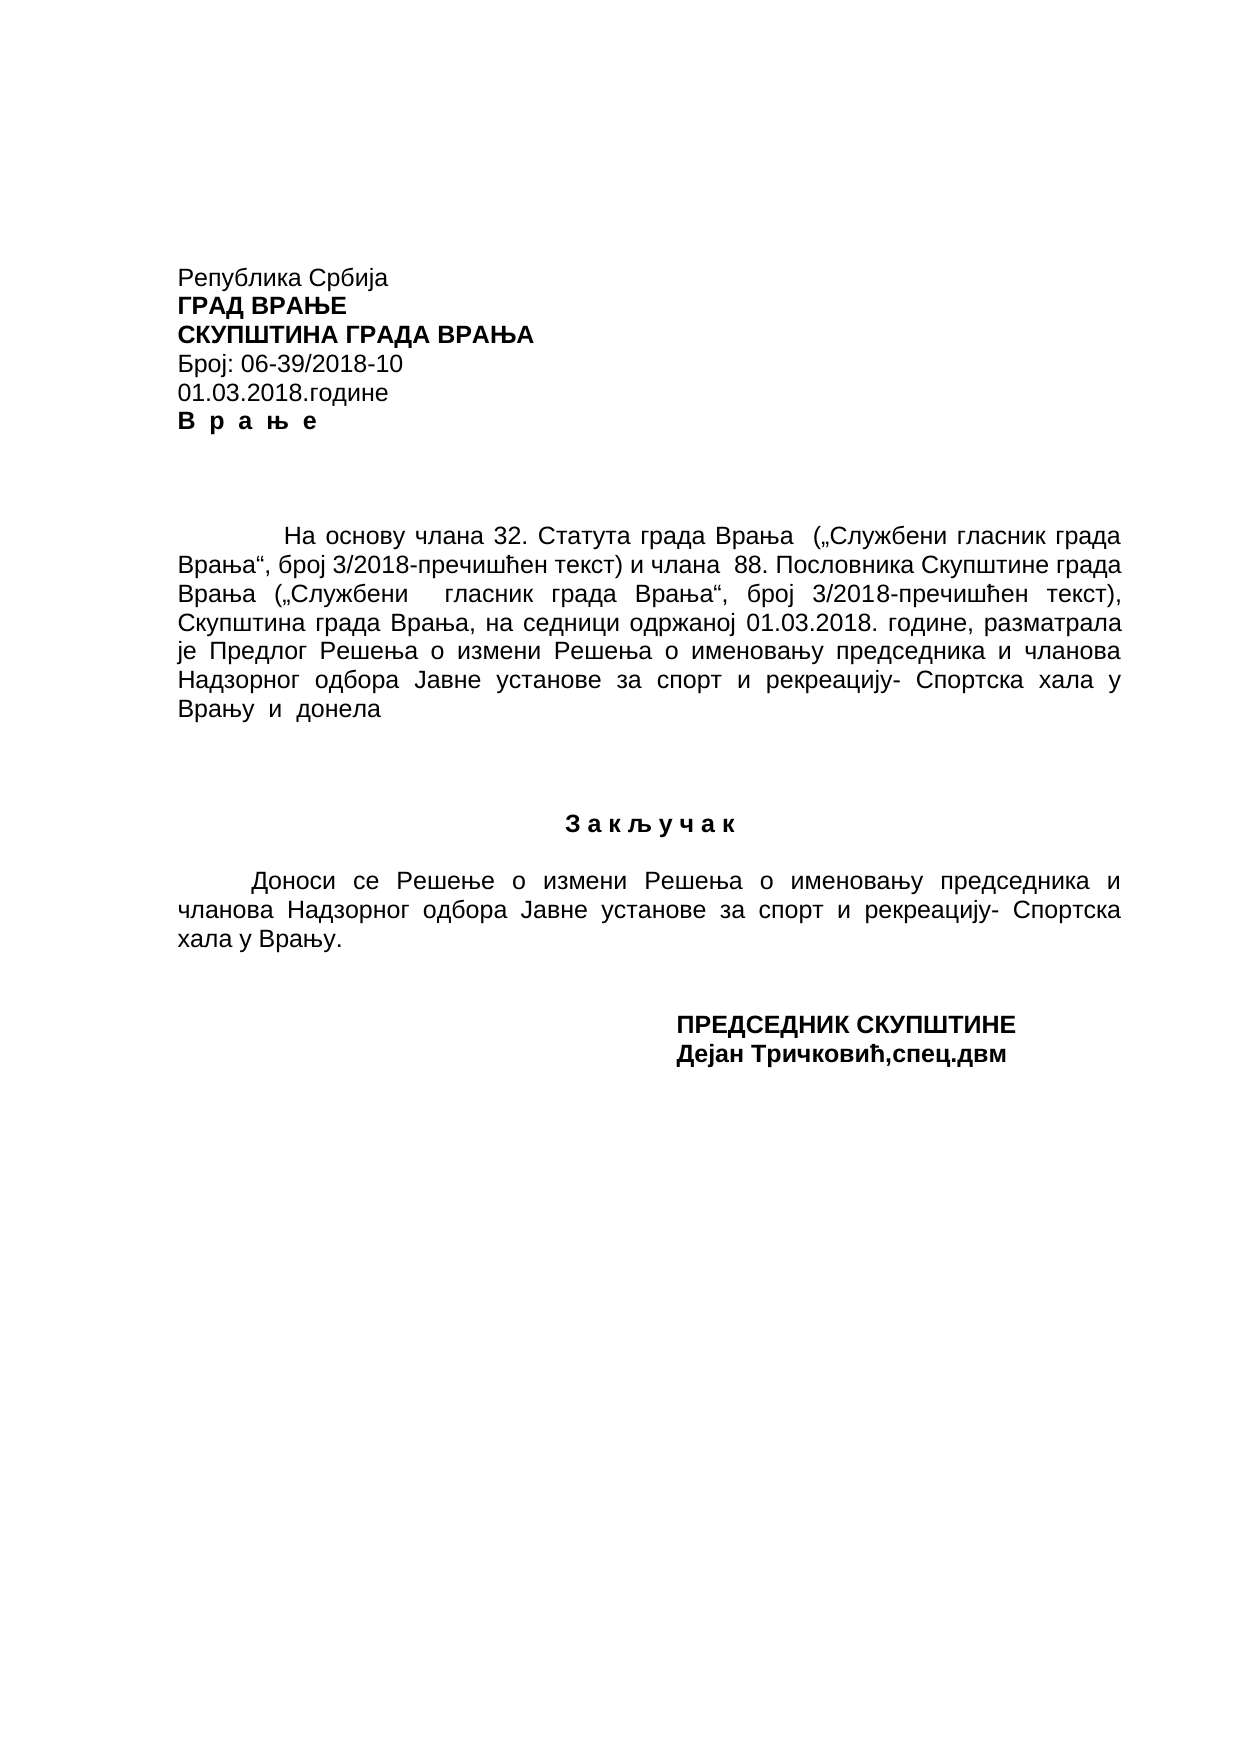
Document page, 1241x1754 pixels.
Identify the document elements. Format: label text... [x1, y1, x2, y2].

text На основу члана 32. Статута града Врања („Службени гласник града Врања“, број 3/2018-пречишћен текст) и члана 88. Пословника Скупштине града Врања („Службени гласник града Врања“, број 3/2018-пречишћен текст), Скупштина града Врања, на седници одржаној 01.03.2018. године, разматрала је Предлог Решења о измени Решења о именовању председника и чланова Надзорног одбора Јавне установе за спорт и рекреацију- Спортска хала у Врању и донела [177, 521, 1122, 723]
text Република Србија [177, 263, 1122, 291]
text Дејан Тричковић,спец.двм [177, 1039, 1122, 1068]
text 01.03.2018.године [177, 378, 1122, 406]
text ГРАД ВРАЊЕ [177, 291, 1122, 320]
text З а к љ у ч а к [177, 809, 1122, 838]
text Доноси се Решење о измени Решења о именовању председника и чланова Надзорног одбора Јавне установе за спорт и рекреацију- Спортска хала у Врању. [177, 866, 1122, 953]
text СКУПШТИНА ГРАДА ВРАЊА [177, 320, 1122, 349]
text В р а њ е [177, 406, 1122, 435]
text ПРЕДСЕДНИК СКУПШТИНЕ [177, 1010, 1122, 1039]
text Број: 06-39/2018-10 [177, 349, 1122, 378]
